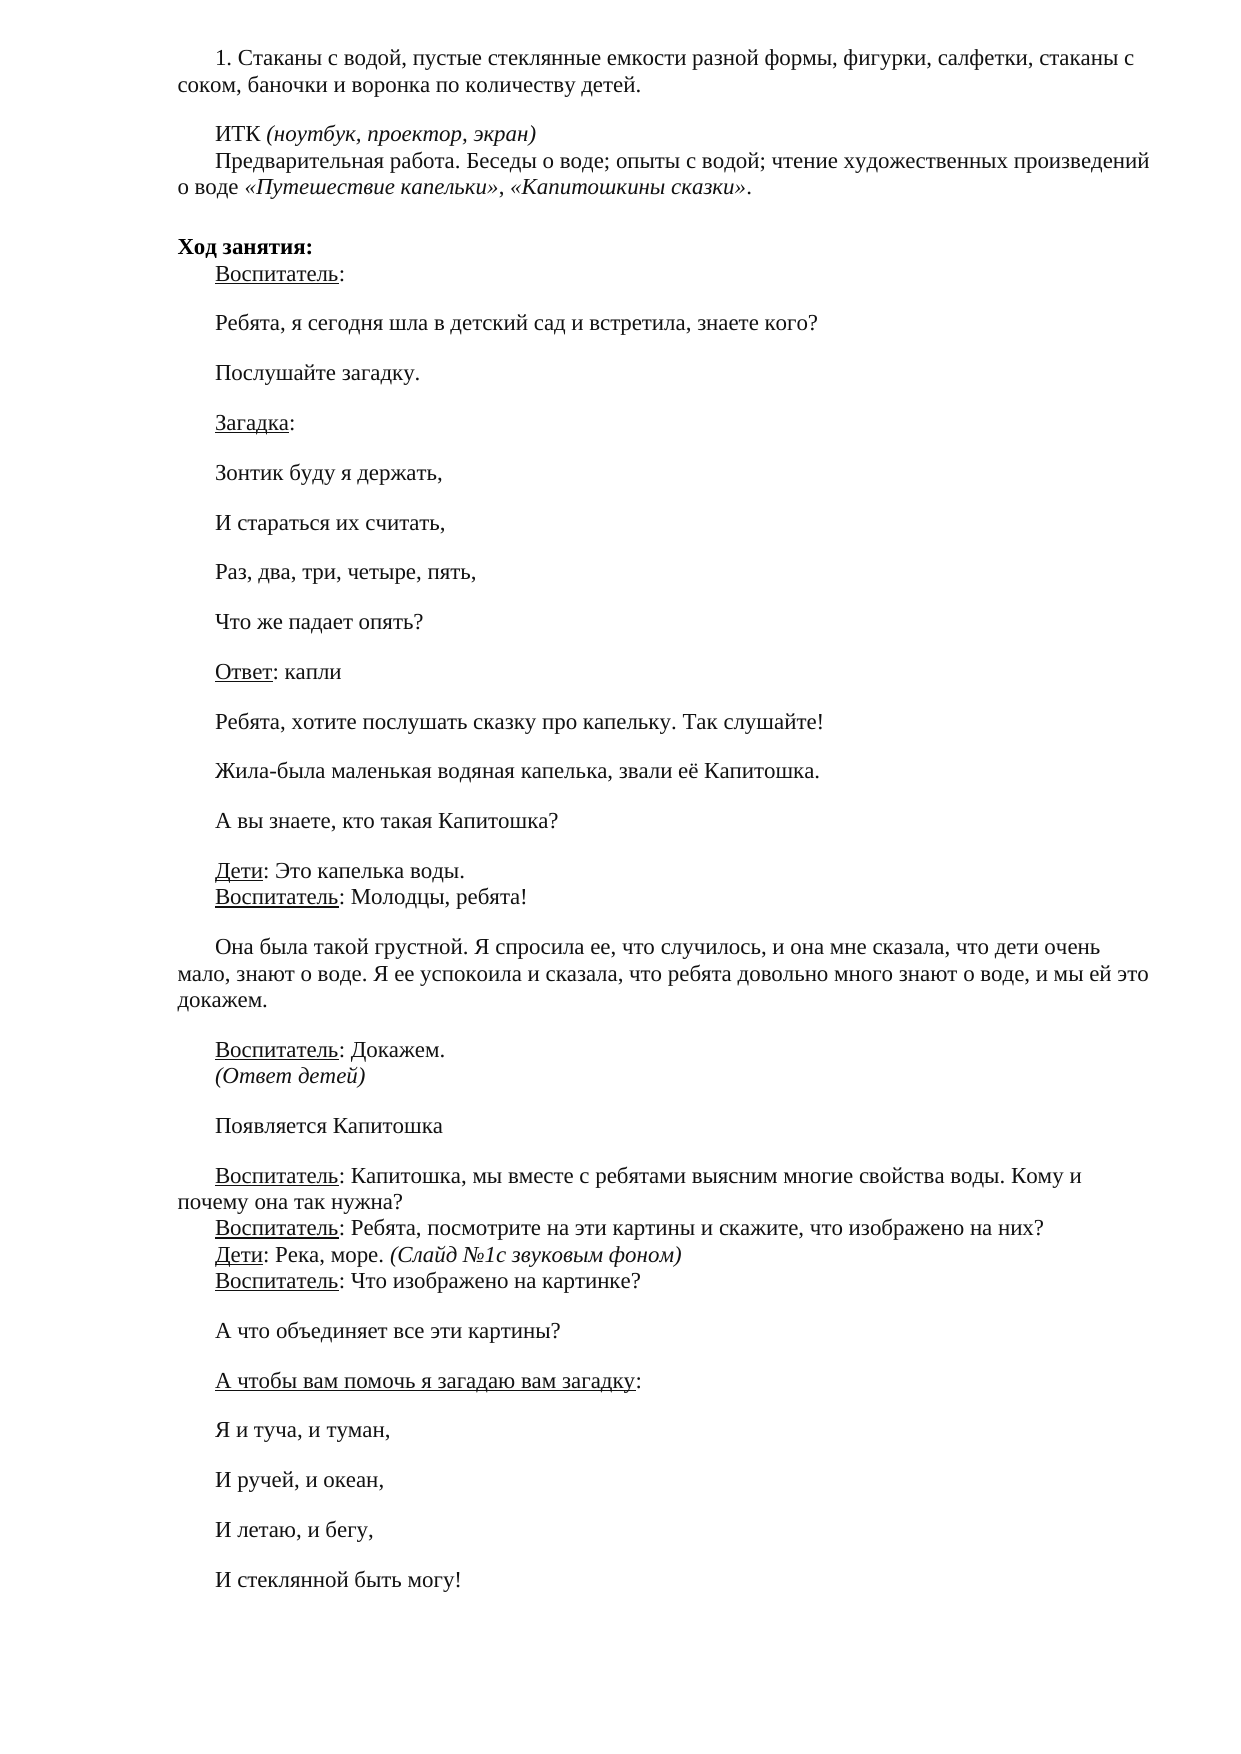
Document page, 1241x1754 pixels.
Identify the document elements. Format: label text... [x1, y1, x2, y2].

text Воспитатель: Капитошка, мы вместе с ребятами выясним многие свойства воды. Кому и почему она так нужна? [177, 1162, 1152, 1214]
text Послушайте загадку. [177, 359, 1152, 386]
text Предварительная работа. Беседы о воде; опыты с водой; чтение художественных произведений о воде «Путешествие капельки», «Капитошкины сказки». [177, 147, 1152, 199]
text Воспитатель: Что изображено на картинке? [177, 1267, 1152, 1293]
text И стеклянной быть могу! [177, 1566, 1152, 1592]
text Появляется Капитошка [177, 1112, 1152, 1138]
text ИТК (ноутбук, проектор, экран) [177, 121, 1152, 147]
text (Ответ детей) [177, 1062, 1152, 1088]
text А вы знаете, кто такая Капитошка? [177, 807, 1152, 834]
text Жила-была маленькая водяная капелька, звали её Капитошка. [177, 757, 1152, 784]
text Дети: Это капелька воды. [177, 857, 1152, 883]
text И стараться их считать, [177, 508, 1152, 535]
text И ручей, и океан, [177, 1466, 1152, 1493]
text Я и туча, и туман, [177, 1416, 1152, 1443]
text Она была такой грустной. Я спросила ее, что случилось, и она мне сказала, что дети очень мало, знают о воде. Я ее успокоила и сказала, что ребята довольно много знают о воде, и мы ей это докажем. [177, 933, 1152, 1012]
text И летаю, и бегу, [177, 1516, 1152, 1542]
text Воспитатель: [177, 259, 1152, 286]
text Ребята, я сегодня шла в детский сад и встретила, знаете кого? [177, 309, 1152, 336]
text Воспитатель: Ребята, посмотрите на эти картины и скажите, что изображено на них? [177, 1214, 1152, 1241]
text Зонтик буду я держать, [177, 459, 1152, 485]
text А что объединяет все эти картины? [177, 1317, 1152, 1343]
text Воспитатель: Молодцы, ребята! [177, 883, 1152, 910]
text Ход занятия: [177, 229, 1152, 259]
text 1. Стаканы с водой, пустые стеклянные емкости разной формы, фигурки, салфетки, стаканы с соком, баночки и воронка по количеству детей. [177, 44, 1152, 97]
text Ребята, хотите послушать сказку про капельку. Так слушайте! [177, 708, 1152, 734]
text Раз, два, три, четыре, пять, [177, 558, 1152, 585]
text Воспитатель: Докажем. [177, 1036, 1152, 1062]
text Ответ: капли [177, 658, 1152, 684]
text А чтобы вам помочь я загадаю вам загадку: [177, 1367, 1152, 1393]
text Загадка: [177, 409, 1152, 435]
text Что же падает опять? [177, 608, 1152, 634]
text Дети: Река, море. (Слайд №1с звуковым фоном) [177, 1241, 1152, 1267]
